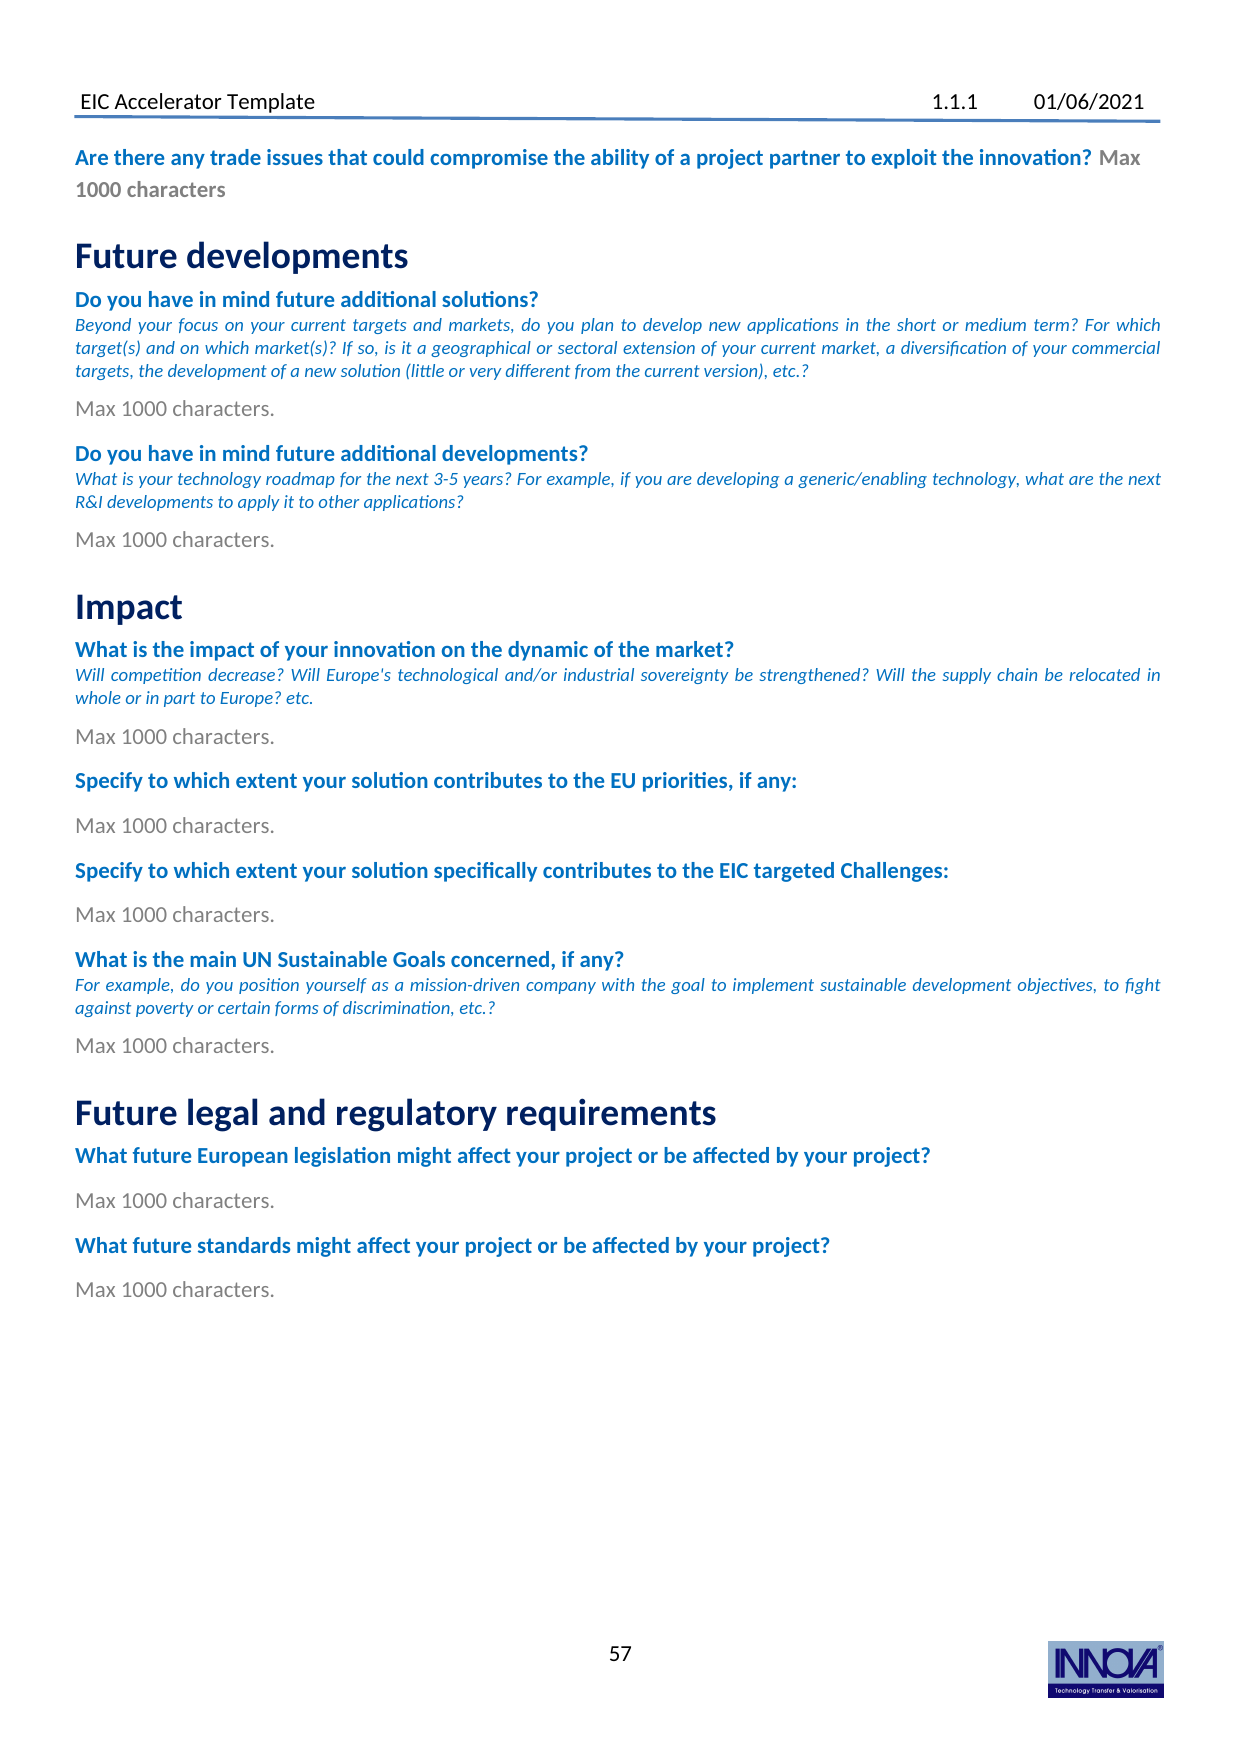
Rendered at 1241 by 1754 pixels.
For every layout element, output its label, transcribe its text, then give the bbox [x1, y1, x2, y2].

picture [1048, 1641, 1164, 1698]
subtitle Future legal and regulatory requirements [75, 1089, 1165, 1134]
text What future European legislation might affect your project or be affected by your project? [75, 1141, 1165, 1169]
text Are there any trade issues that could compromise the ability of a project partner to exploit the innovation? [75, 143, 1165, 203]
subtitle Future developments [75, 232, 1165, 278]
text Beyond your focus on your current targets and markets, do you plan to develop new applications in the short or medium term? For which target(s) and on which market(s)? If so, is it a geographical or sectoral extension of your current market, a diversification of your commercial targets, the development of a new solution (little or very different from the current version), etc.? [810, 313, 1165, 382]
text What is the main UN Sustainable Goals concerned, if any? [75, 945, 1165, 973]
text Specify to which extent your solution specifically contributes to the EIC targeted Challenges: [75, 856, 1165, 884]
text Will competition decrease? Will Europe's technological and/or industrial sovereignty be strengthened? Will the supply chain be relocated in whole or in part to Europe? etc. [75, 663, 1165, 709]
text For example, do you position yourself as a mission-driven company with the goal to implement sustainable development objectives, to fight against poverty or certain forms of discrimination, etc.? [496, 973, 1165, 1019]
text What future standards might affect your project or be affected by your project? [75, 1231, 1165, 1259]
text What is the impact of your innovation on the dynamic of the market? [75, 635, 1165, 663]
text What is your technology roadmap for the next 3-5 years? For example, if you are developing a generic/enabling technology, what are the next R&I developments to apply it to other applications? [464, 467, 1165, 513]
text Specify to which extent your solution contributes to the EU priorities, if any: [75, 766, 1165, 794]
subtitle Impact [75, 583, 1165, 628]
text Do you have in mind future additional solutions? [75, 285, 1165, 313]
text Do you have in mind future additional developments? [75, 439, 1165, 467]
